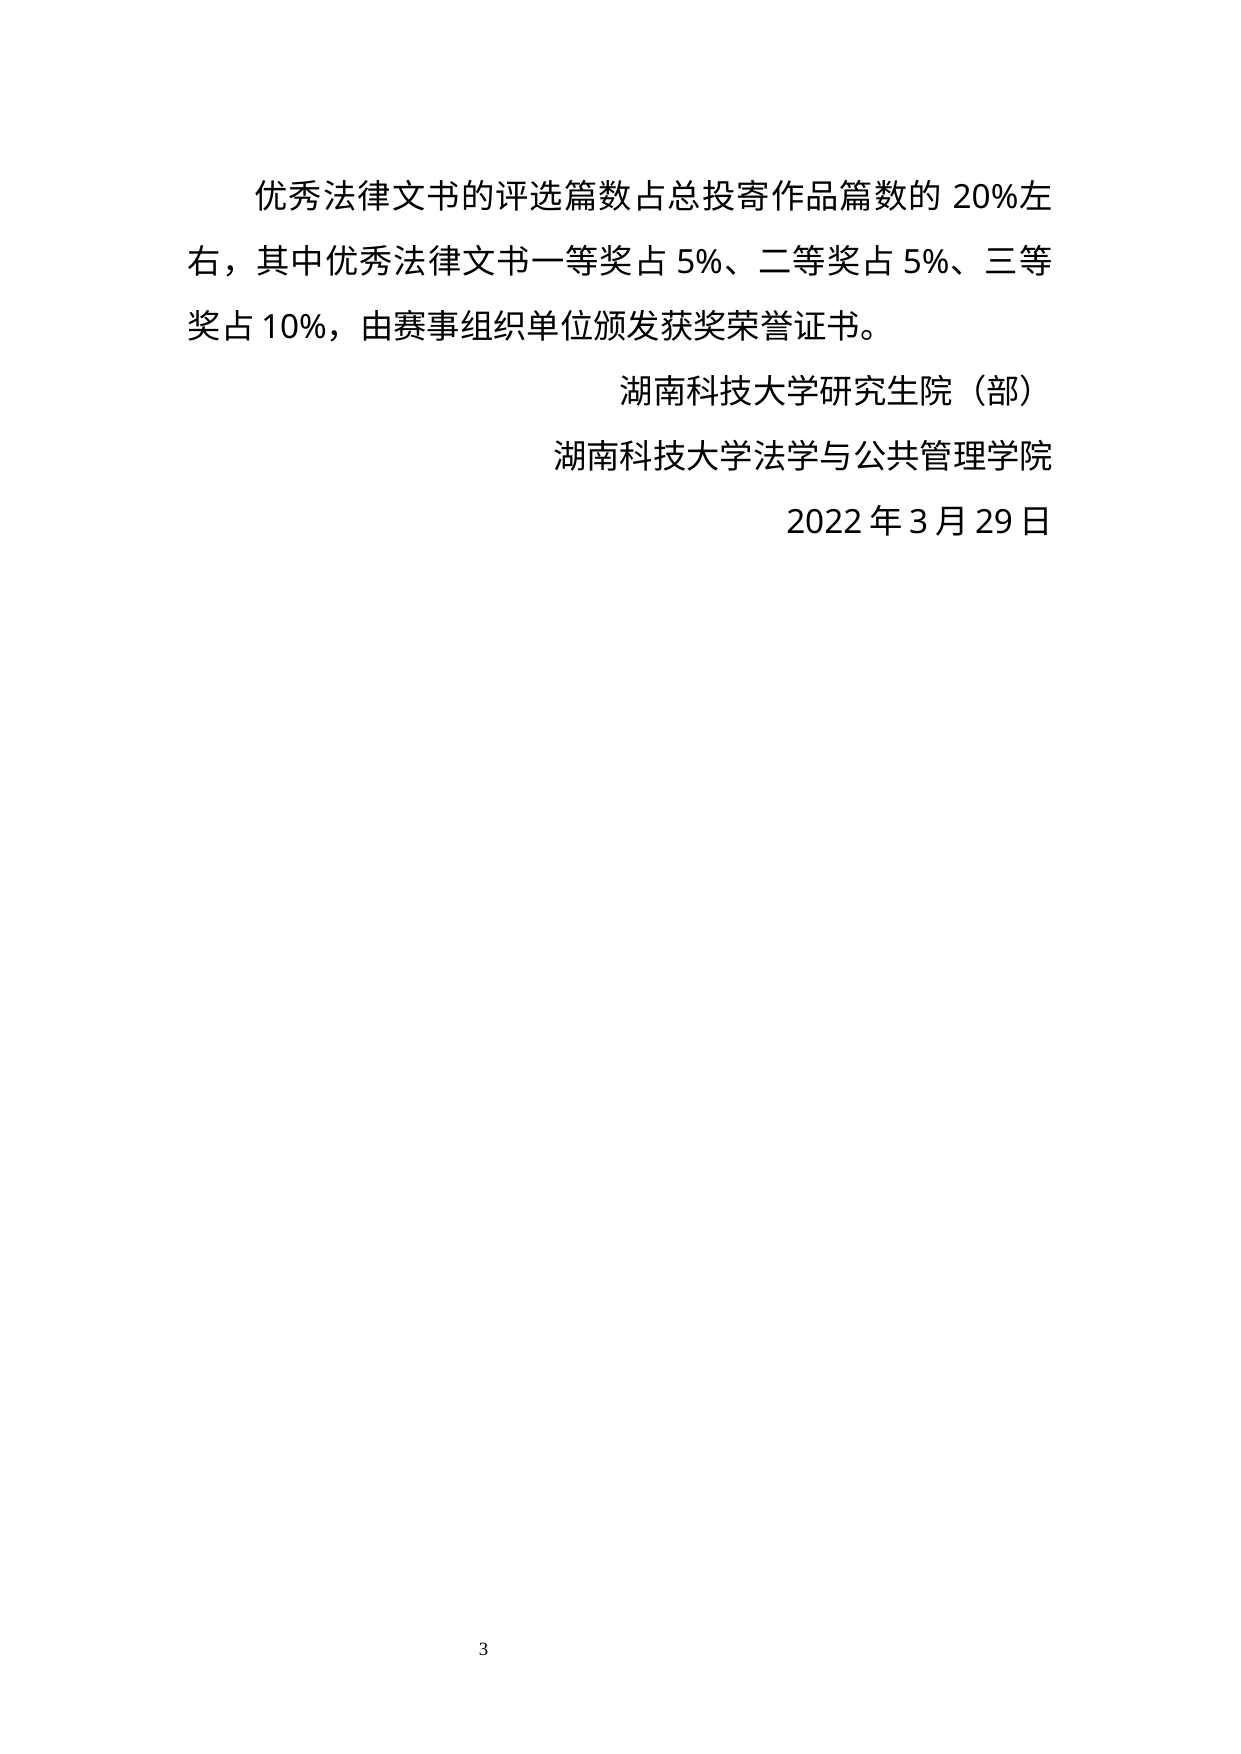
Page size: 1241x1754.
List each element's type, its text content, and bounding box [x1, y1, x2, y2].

text 2022年3月29日 [187, 487, 1053, 552]
text 优秀法律文书的评选篇数占总投寄作品篇数的20%左右，其中优秀法律文书一等奖占5%、二等奖占5%、三等奖占10%，由赛事组织单位颁发获奖荣誉证书。 [187, 162, 1053, 357]
text 湖南科技大学研究生院（部） [187, 357, 1053, 422]
text 湖南科技大学法学与公共管理学院 [187, 422, 1053, 487]
